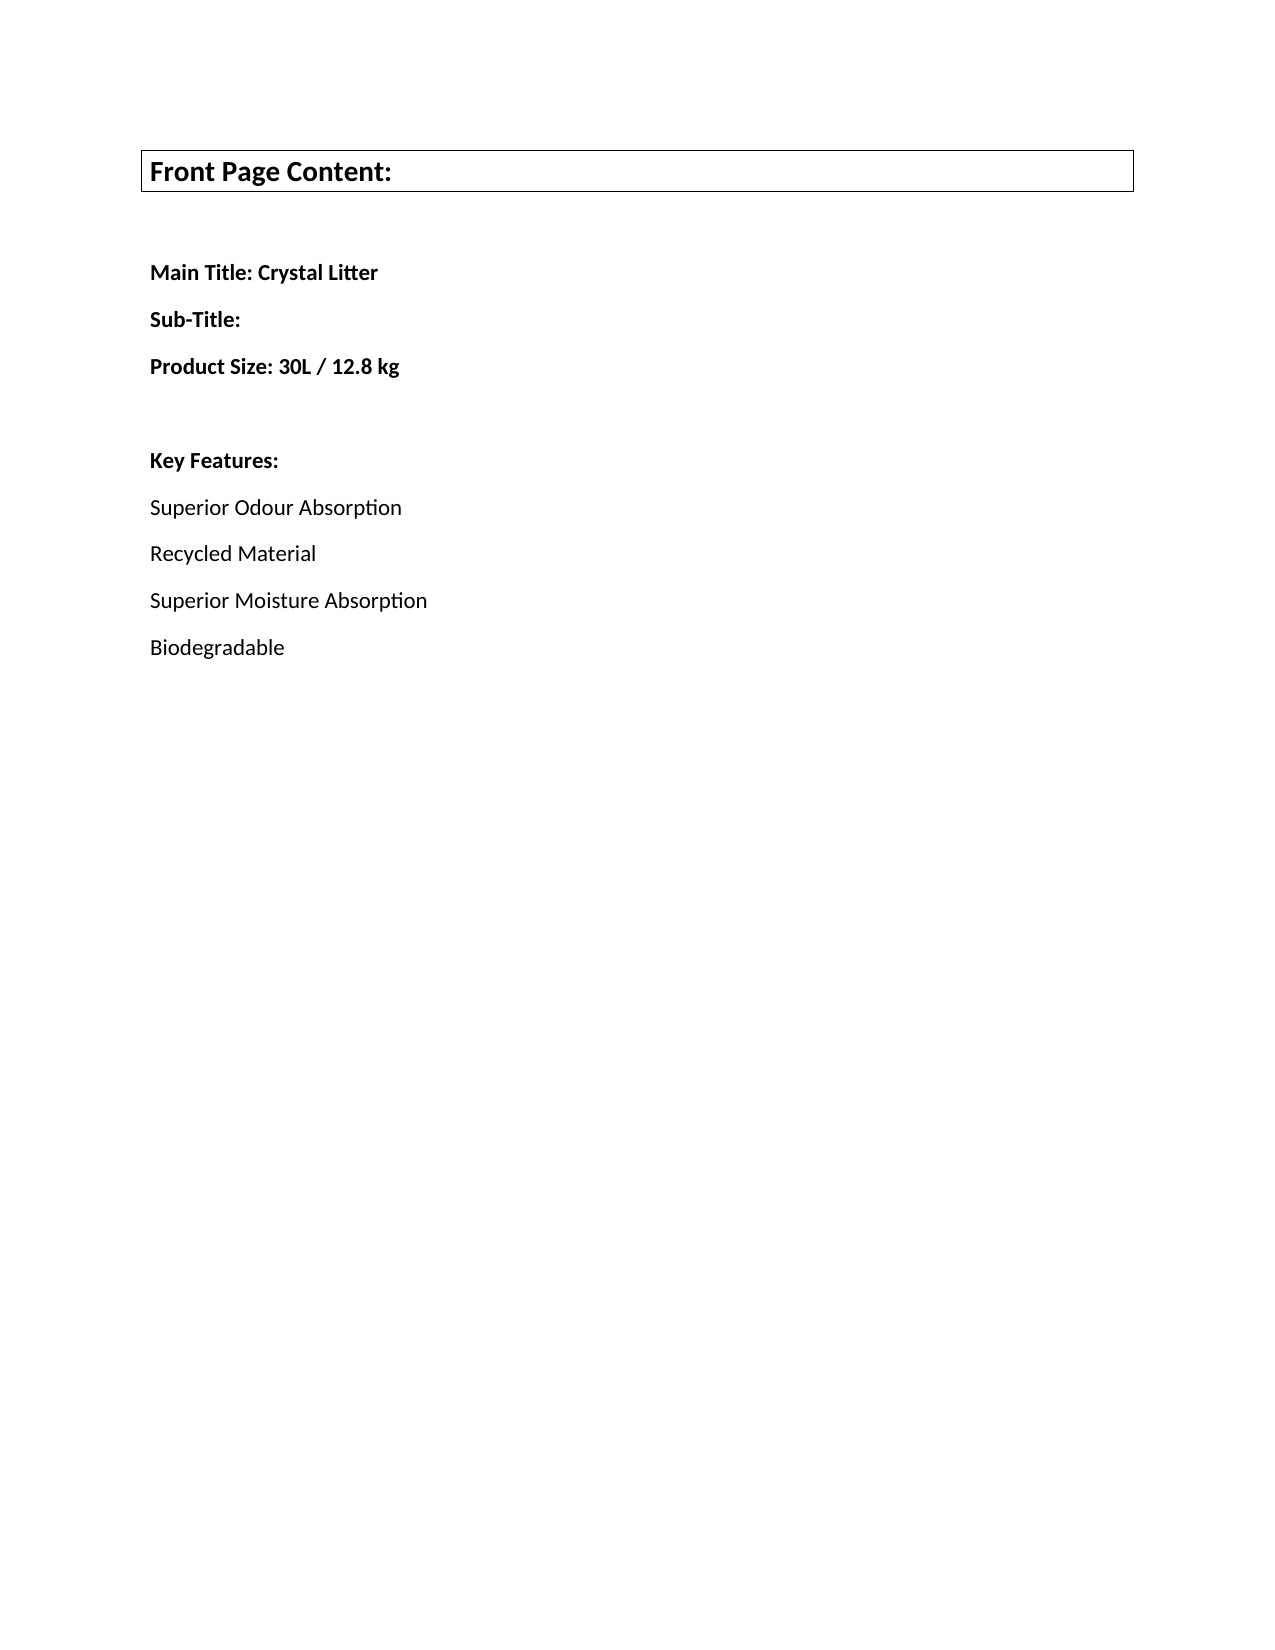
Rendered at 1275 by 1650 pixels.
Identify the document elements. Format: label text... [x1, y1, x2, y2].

text Main Title: Crystal Litter [150, 258, 1125, 286]
text Front Page Content: [142, 151, 1133, 191]
text Superior Odour Absorption [150, 493, 1125, 521]
text Biodegradable [150, 633, 1125, 661]
text Recycled Material [150, 539, 1125, 567]
text Product Size: 30L / 12.8 kg [150, 352, 1125, 380]
text Sub-Title: [150, 305, 1125, 333]
text Superior Moisture Absorption [150, 586, 1125, 614]
text Key Features: [150, 446, 1125, 474]
